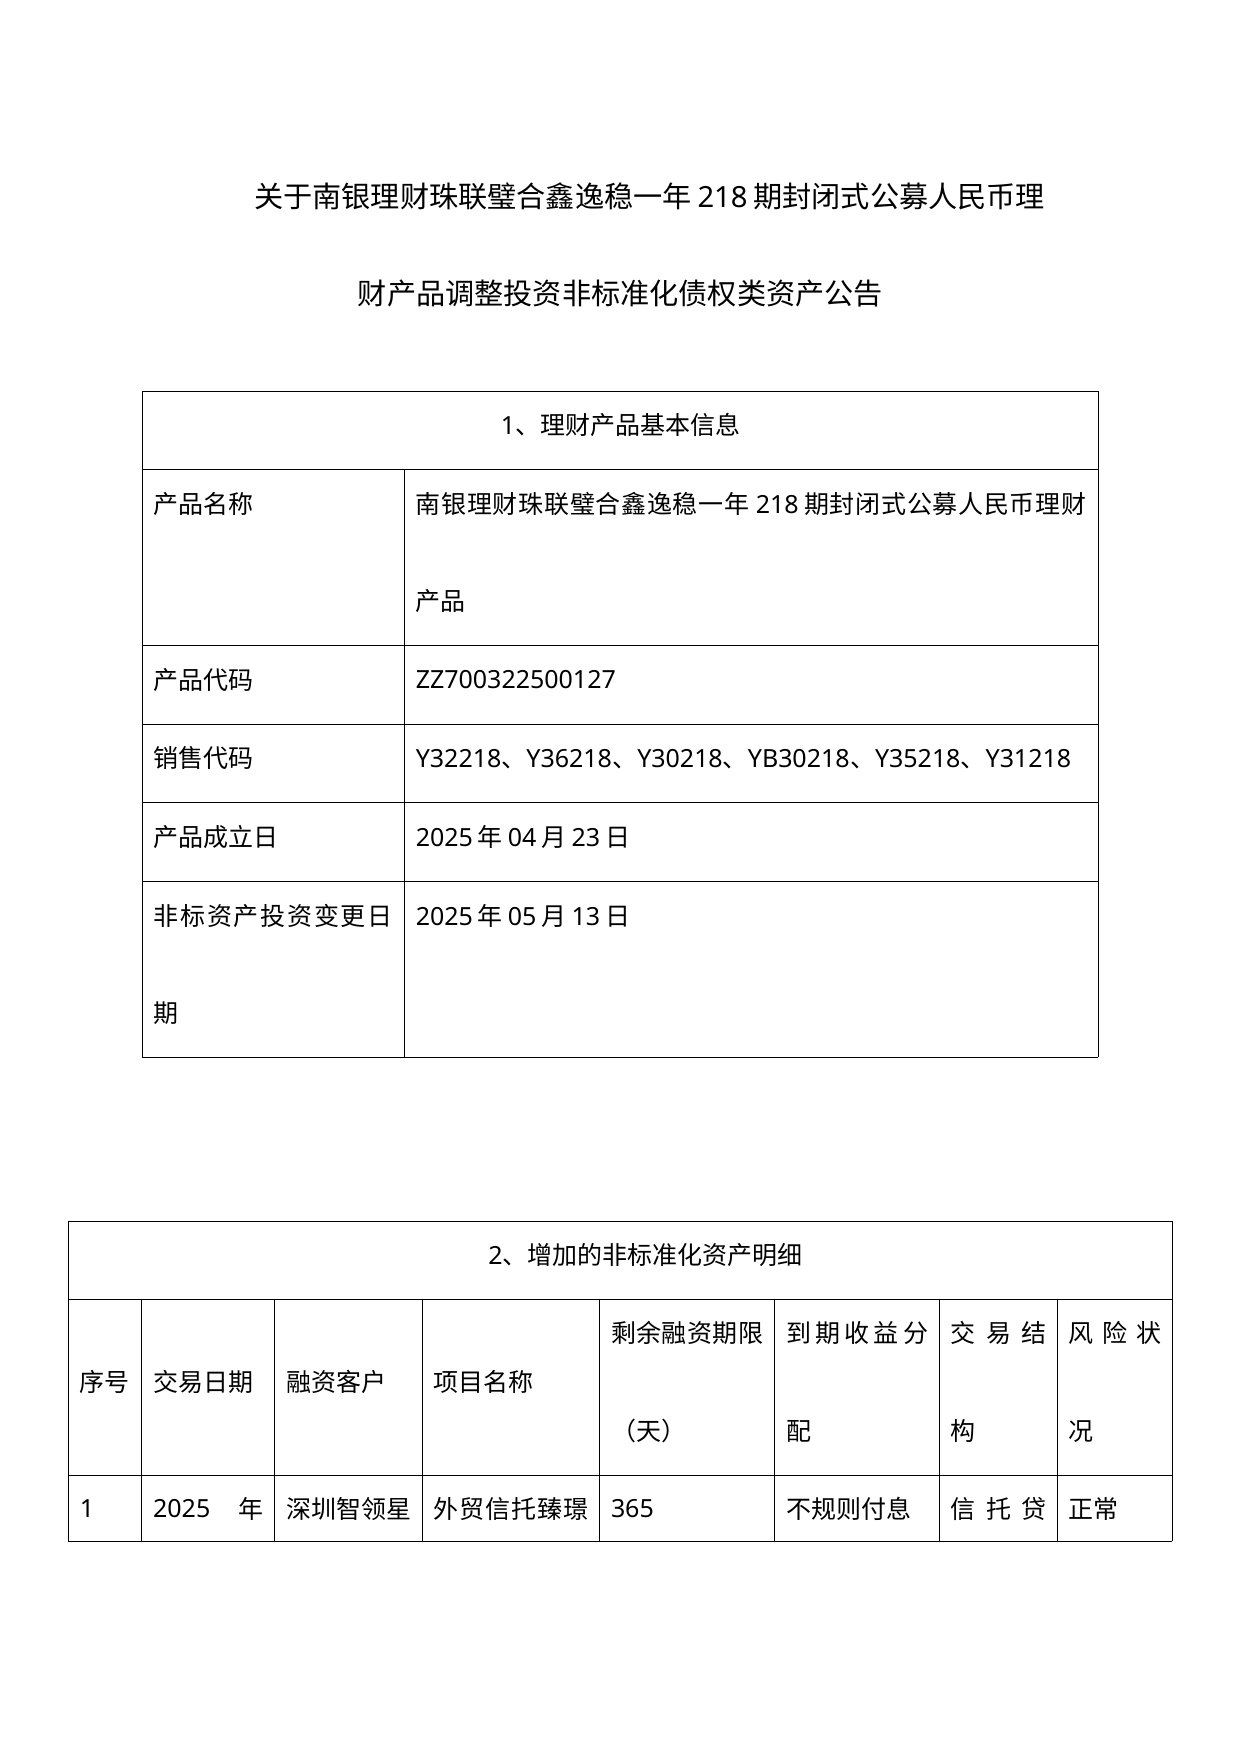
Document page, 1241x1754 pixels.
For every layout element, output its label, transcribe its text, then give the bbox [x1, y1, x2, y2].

table_cell 365 [600, 1476, 774, 1541]
table_cell 风险状况 [1058, 1300, 1172, 1474]
table_cell 交易结构 [940, 1300, 1057, 1474]
table_cell 剩余融资期限（天） [600, 1300, 774, 1474]
table_cell 深圳智领星辰科技有限公司 [275, 1476, 422, 1541]
table_cell ZZ700322500127 [405, 646, 1098, 723]
table_cell 产品名称 [143, 470, 404, 645]
table_cell 项目名称 [423, 1300, 599, 1474]
table_cell 到期收益分配 [775, 1300, 939, 1474]
table_cell 正常 [1058, 1476, 1172, 1541]
table_cell 2025年04月23日 [405, 803, 1098, 881]
table_cell 销售代码 [143, 725, 404, 802]
table_cell 序号 [69, 1300, 141, 1474]
table_cell 交易日期 [142, 1300, 274, 1474]
text 关于南银理财珠联璧合鑫逸稳一年218期封闭式公募人民币理财产品调整投资非标准化债权类资产公告 [187, 162, 1053, 324]
table_cell 融资客户 [275, 1300, 422, 1474]
table_cell 外贸信托臻璟系列集合资金信托计划36期 [423, 1476, 599, 1541]
table_cell 产品成立日 [143, 803, 404, 881]
table_cell 2025年05月13日 [142, 1476, 274, 1541]
table_cell 不规则付息 [775, 1476, 939, 1541]
table_cell 1 [69, 1476, 141, 1541]
table_cell 南银理财珠联璧合鑫逸稳一年218期封闭式公募人民币理财产品 [405, 470, 1098, 645]
table_cell Y32218、Y36218、Y30218、YB30218、Y35218、Y31218 [405, 725, 1098, 802]
table_cell 非标资产投资变更日期 [143, 882, 404, 1057]
table_cell 产品代码 [143, 646, 404, 723]
table_header 1、理财产品基本信息 [143, 392, 1098, 469]
table_cell 信托贷款 [940, 1476, 1057, 1541]
table_header 2、增加的非标准化资产明细 [69, 1222, 1172, 1298]
table_cell 2025年05月13日 [405, 882, 1098, 1057]
